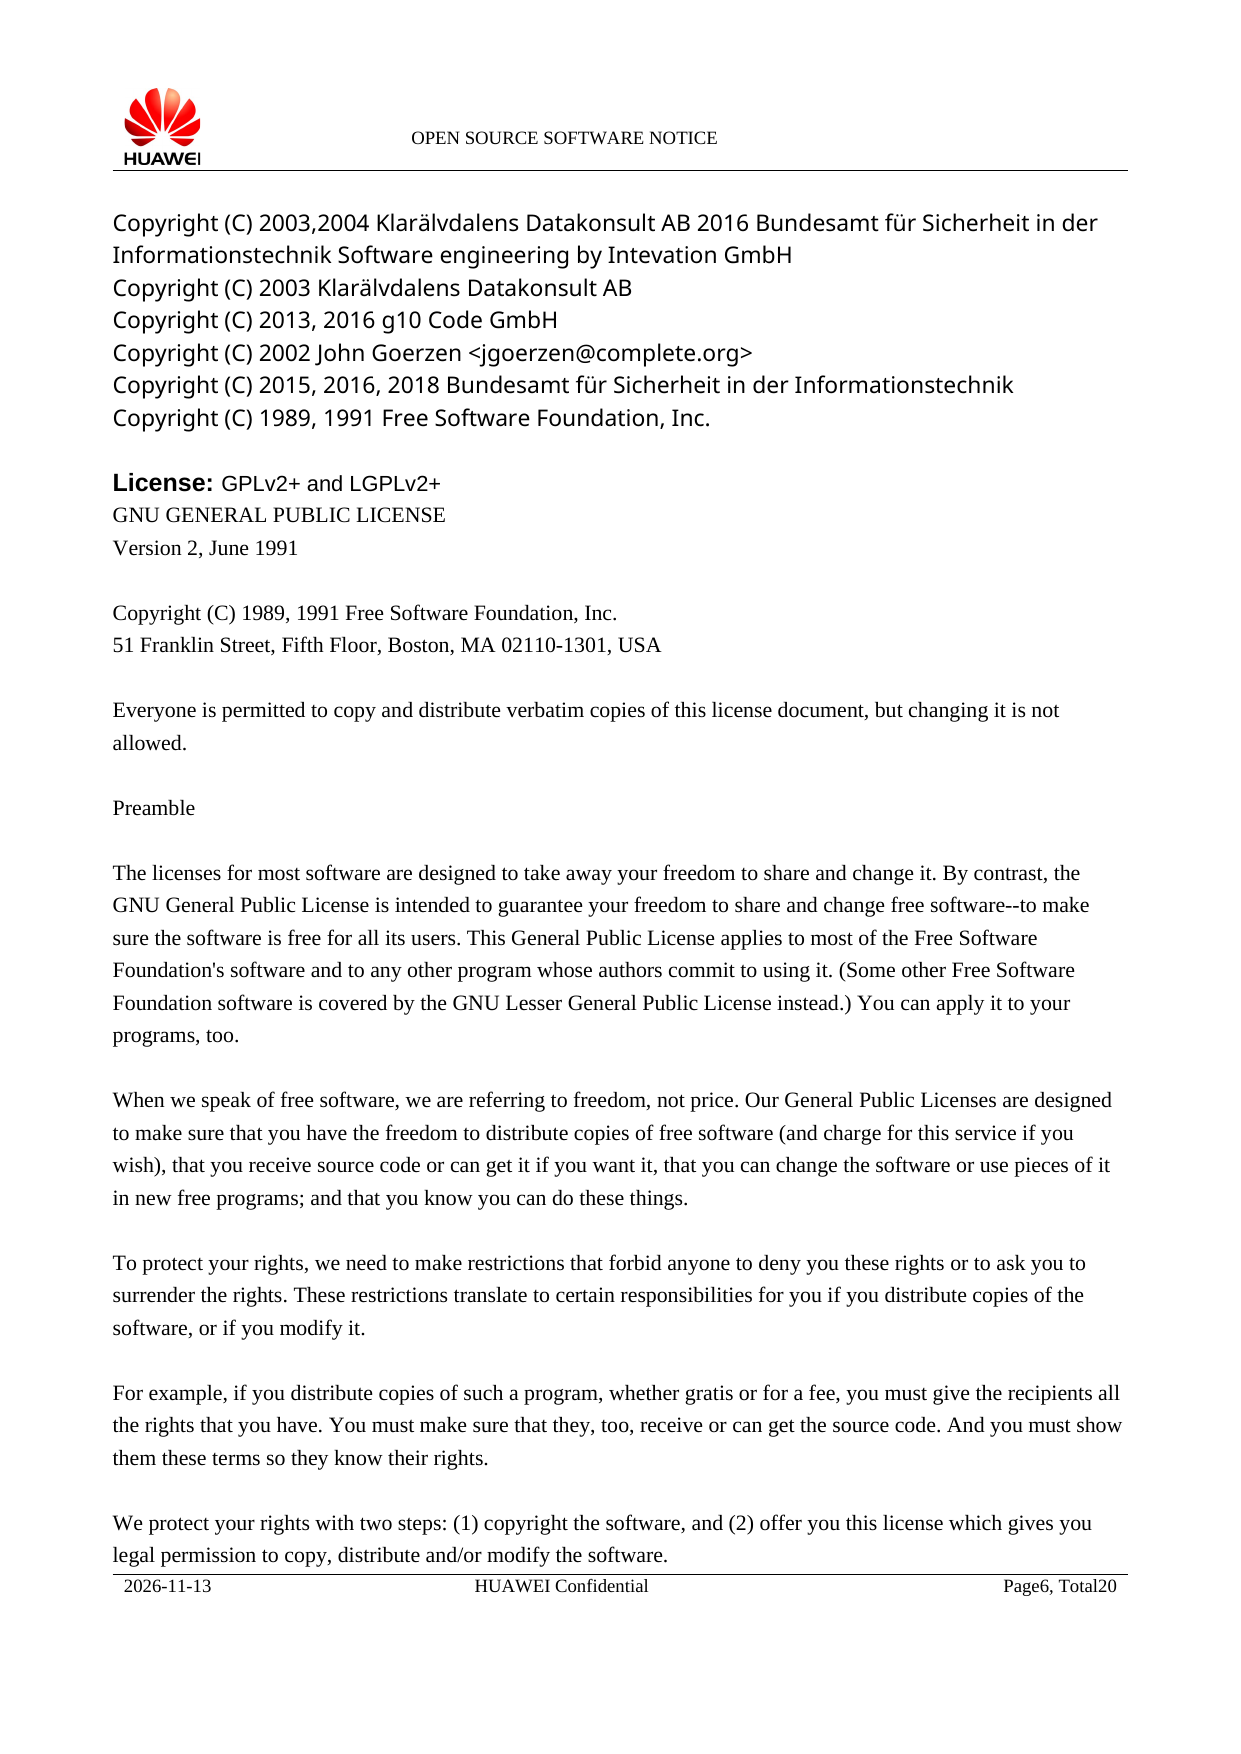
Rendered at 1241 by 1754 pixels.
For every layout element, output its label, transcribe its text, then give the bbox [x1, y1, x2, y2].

picture [124, 88, 201, 165]
text License: GPLv2+ and LGPLv2+ [112, 466, 1128, 499]
